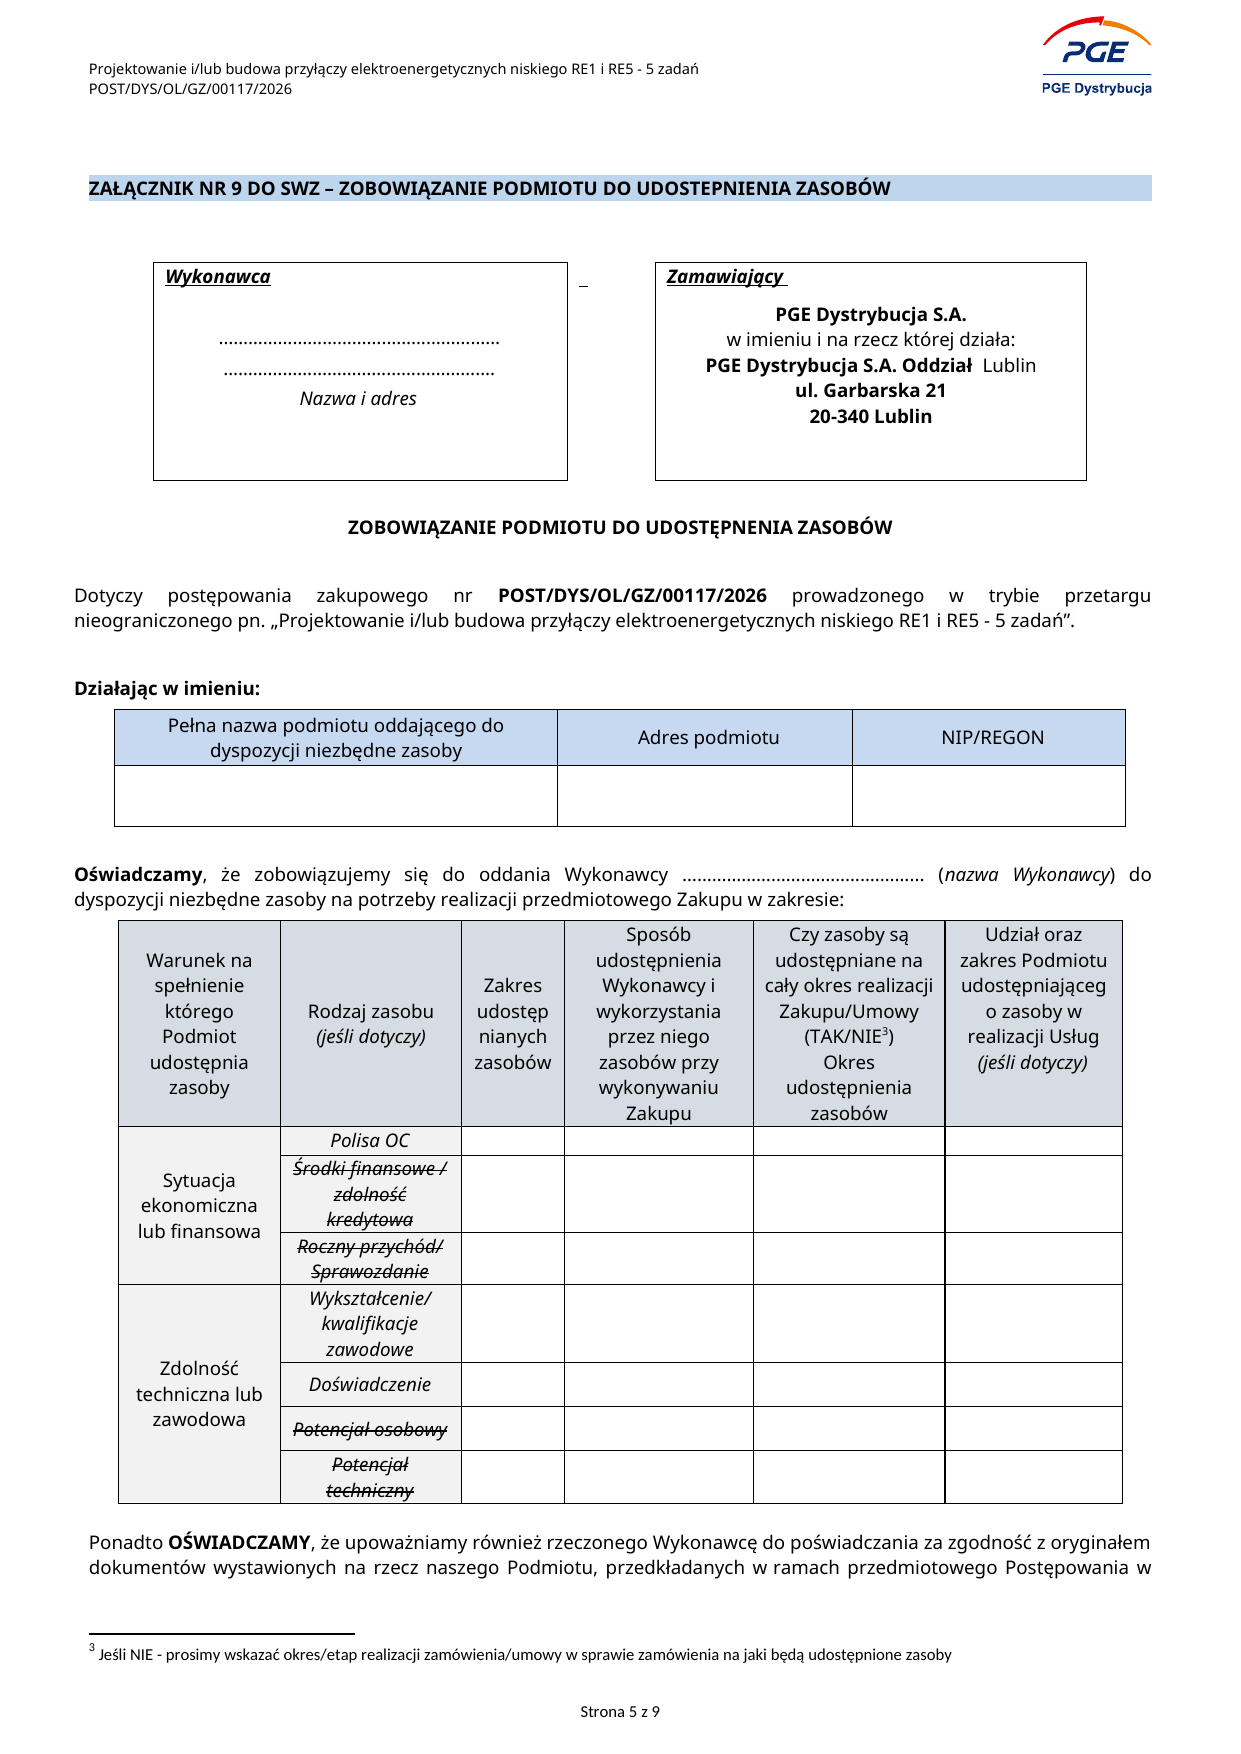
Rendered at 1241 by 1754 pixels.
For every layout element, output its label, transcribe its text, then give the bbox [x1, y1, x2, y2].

table_cell Doświadczenie [281, 1363, 461, 1406]
table_cell [565, 1285, 753, 1362]
table_header Wykonawca ………………………………………………… ………………………………………………. Nazwa i adres [154, 263, 567, 479]
table_cell [754, 1285, 944, 1362]
table_cell [946, 1451, 1122, 1502]
table_header Pełna nazwa podmiotu oddającego do dyspozycji niezbędne zasoby [115, 710, 557, 765]
table_cell [462, 1233, 564, 1284]
table_cell [565, 1407, 753, 1450]
table_cell Potencjał techniczny [281, 1451, 461, 1502]
table_cell [558, 766, 852, 826]
table_cell [946, 1156, 1122, 1232]
table_cell [946, 1407, 1122, 1450]
table_header Czy zasoby są udostępniane na cały okres realizacji Zakupu/Umowy (TAK/NIE) Okres udostępnienia zasobów [754, 921, 944, 1126]
text Działając w imieniu: [74, 675, 1152, 701]
table_cell [946, 1233, 1122, 1284]
table_cell [754, 1407, 944, 1450]
table_header Udział oraz zakres Podmiotu udostępniającego zasoby w realizacji Usług (jeśli dotyczy) [946, 921, 1122, 1126]
table_cell Roczny przychód/ Sprawozdanie [281, 1233, 461, 1284]
table_cell [565, 1451, 753, 1502]
table_cell [462, 1127, 564, 1154]
table_header [568, 262, 655, 479]
text Oświadczamy, że zobowiązujemy się do oddania Wykonawcy ………………………………….……... (nazwa Wykonawcy) do dyspozycji niezbędne zasoby na potrzeby realizacji przedmiotowego Zakupu w zakresie: [74, 861, 1152, 912]
table_cell [754, 1156, 944, 1232]
table_header NIP/REGON [853, 710, 1125, 765]
table_cell [853, 766, 1125, 826]
table_cell Potencjał osobowy [281, 1407, 461, 1450]
table_cell [754, 1233, 944, 1284]
subtitle ZAŁĄCZNIK NR 9 DO SWZ – ZOBOWIĄZANIE PODMIOTU DO UDOSTEPNIENIA ZASOBÓW [89, 175, 1152, 201]
table_cell [754, 1363, 944, 1406]
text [89, 1529, 1152, 1580]
table_cell Wykształcenie/kwalifikacje zawodowe [281, 1285, 461, 1362]
table_cell [115, 766, 557, 826]
table_cell [565, 1363, 753, 1406]
table_cell [754, 1451, 944, 1502]
table_cell [946, 1285, 1122, 1362]
table_cell [462, 1363, 564, 1406]
table_header Adres podmiotu [558, 710, 852, 765]
table_cell Środki finansowe / zdolność kredytowa [281, 1156, 461, 1232]
table_header Zakres udostępnianych zasobów [462, 921, 564, 1126]
table_cell [462, 1407, 564, 1450]
table_header Sposób udostępnienia Wykonawcy i wykorzystania przez niego zasobów przy wykonywaniu Zakupu [565, 921, 753, 1126]
table_cell [565, 1233, 753, 1284]
table_cell [946, 1363, 1122, 1406]
table_cell [462, 1451, 564, 1502]
table_cell [462, 1156, 564, 1232]
table_cell [565, 1127, 753, 1154]
text ZOBOWIĄZANIE PODMIOTU DO UDOSTĘPNENIA ZASOBÓW [89, 514, 1152, 540]
table_cell [565, 1156, 753, 1232]
table_cell Sytuacja ekonomiczna lub finansowa [119, 1127, 280, 1284]
table_cell [946, 1127, 1122, 1154]
table_cell Polisa OC [281, 1127, 461, 1154]
table_header Warunek na spełnienie którego Podmiot udostępnia zasoby [119, 921, 280, 1126]
table_cell [754, 1127, 944, 1154]
table_cell [462, 1285, 564, 1362]
table_header Rodzaj zasobu (jeśli dotyczy) [281, 921, 461, 1126]
table_cell Zdolność techniczna lub zawodowa [119, 1285, 280, 1502]
text Dotyczy postępowania zakupowego nr POST/DYS/OL/GZ/00117/2026 prowadzonego w trybie przetargu nieograniczonego pn. „Projektowanie i/lub budowa przyłączy elektroenergetycznych niskiego RE1 i RE5 - 5 zadań”. [74, 582, 1152, 633]
table_header Zamawiający PGE Dystrybucja S.A. w imieniu i na rzecz której działa: PGE Dystrybucja S.A. Oddział Lublin ul. Garbarska 21 20-340 Lublin [656, 263, 1086, 479]
